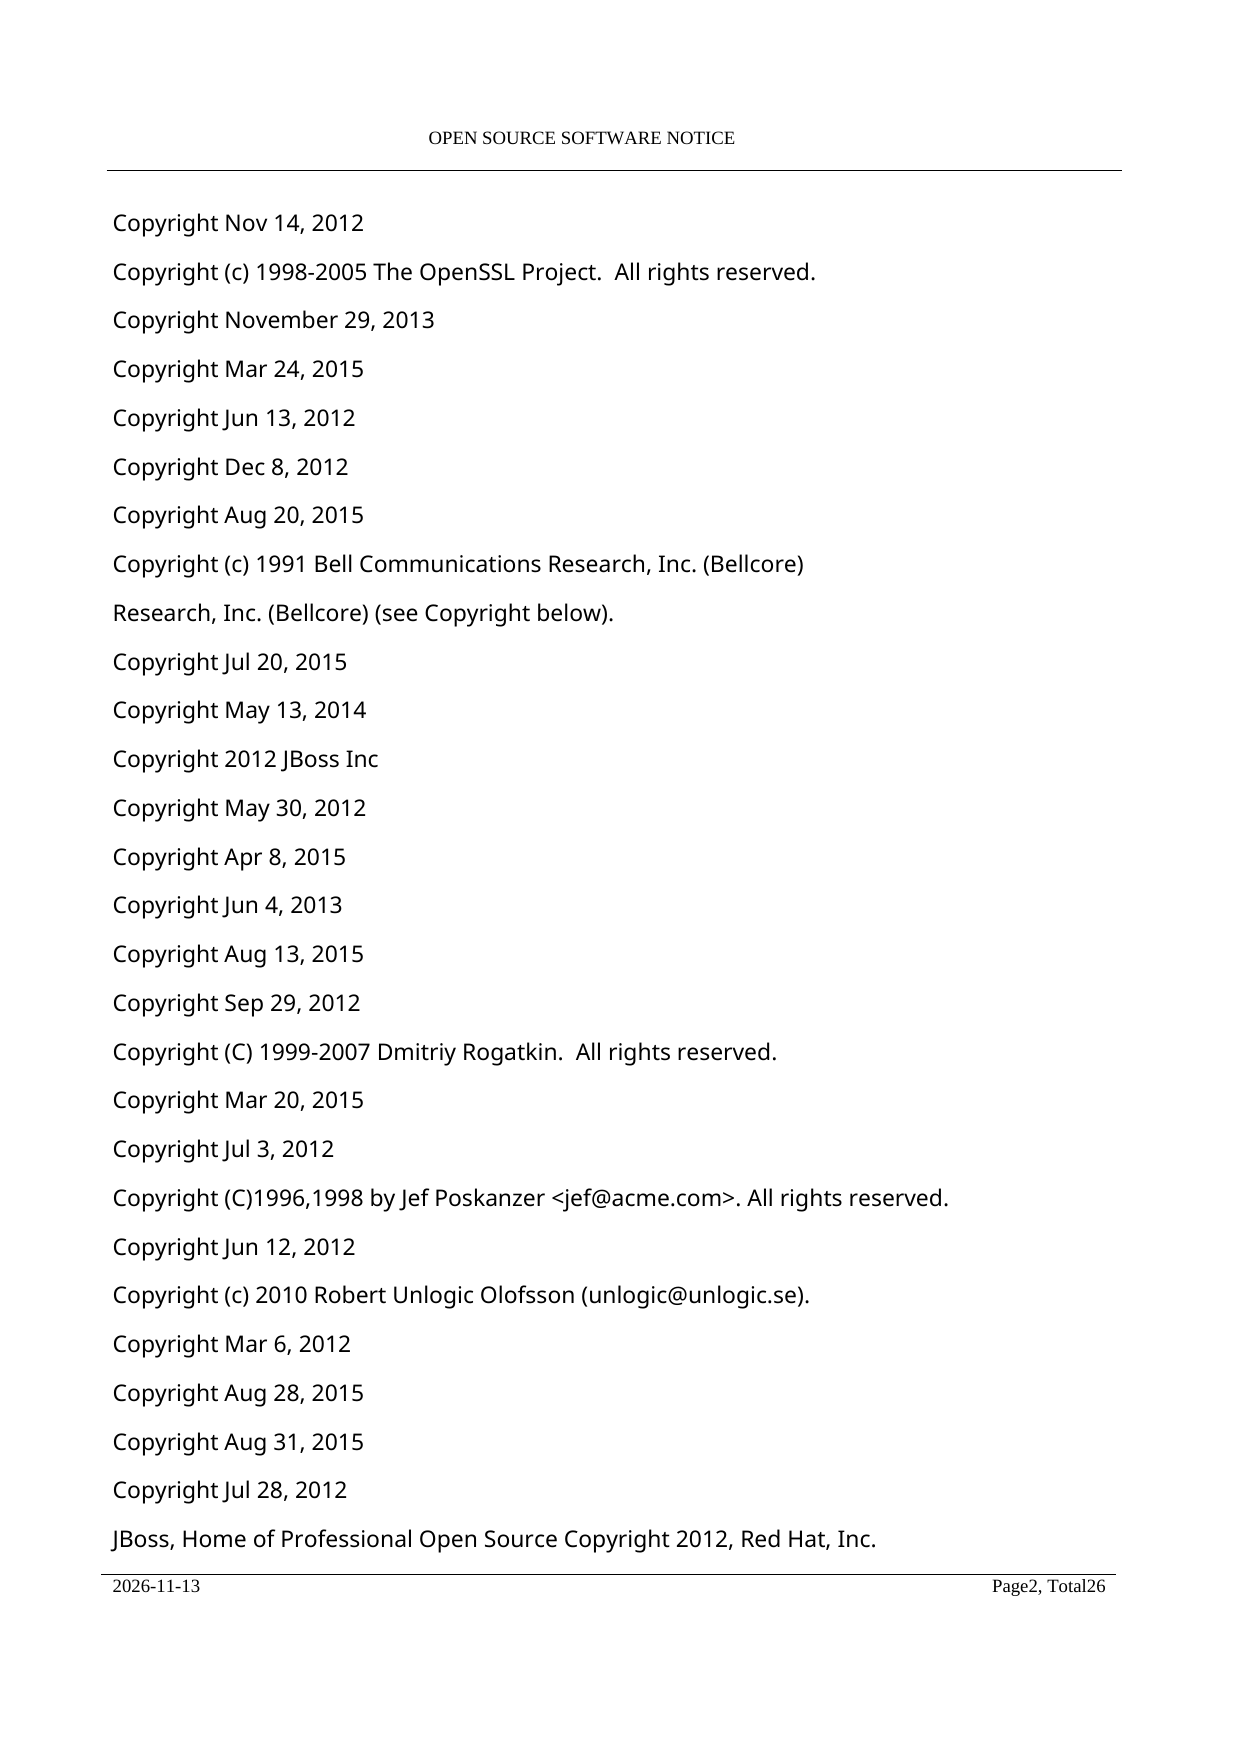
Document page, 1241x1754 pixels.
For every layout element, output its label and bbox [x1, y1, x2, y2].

text [112, 206, 1128, 1555]
